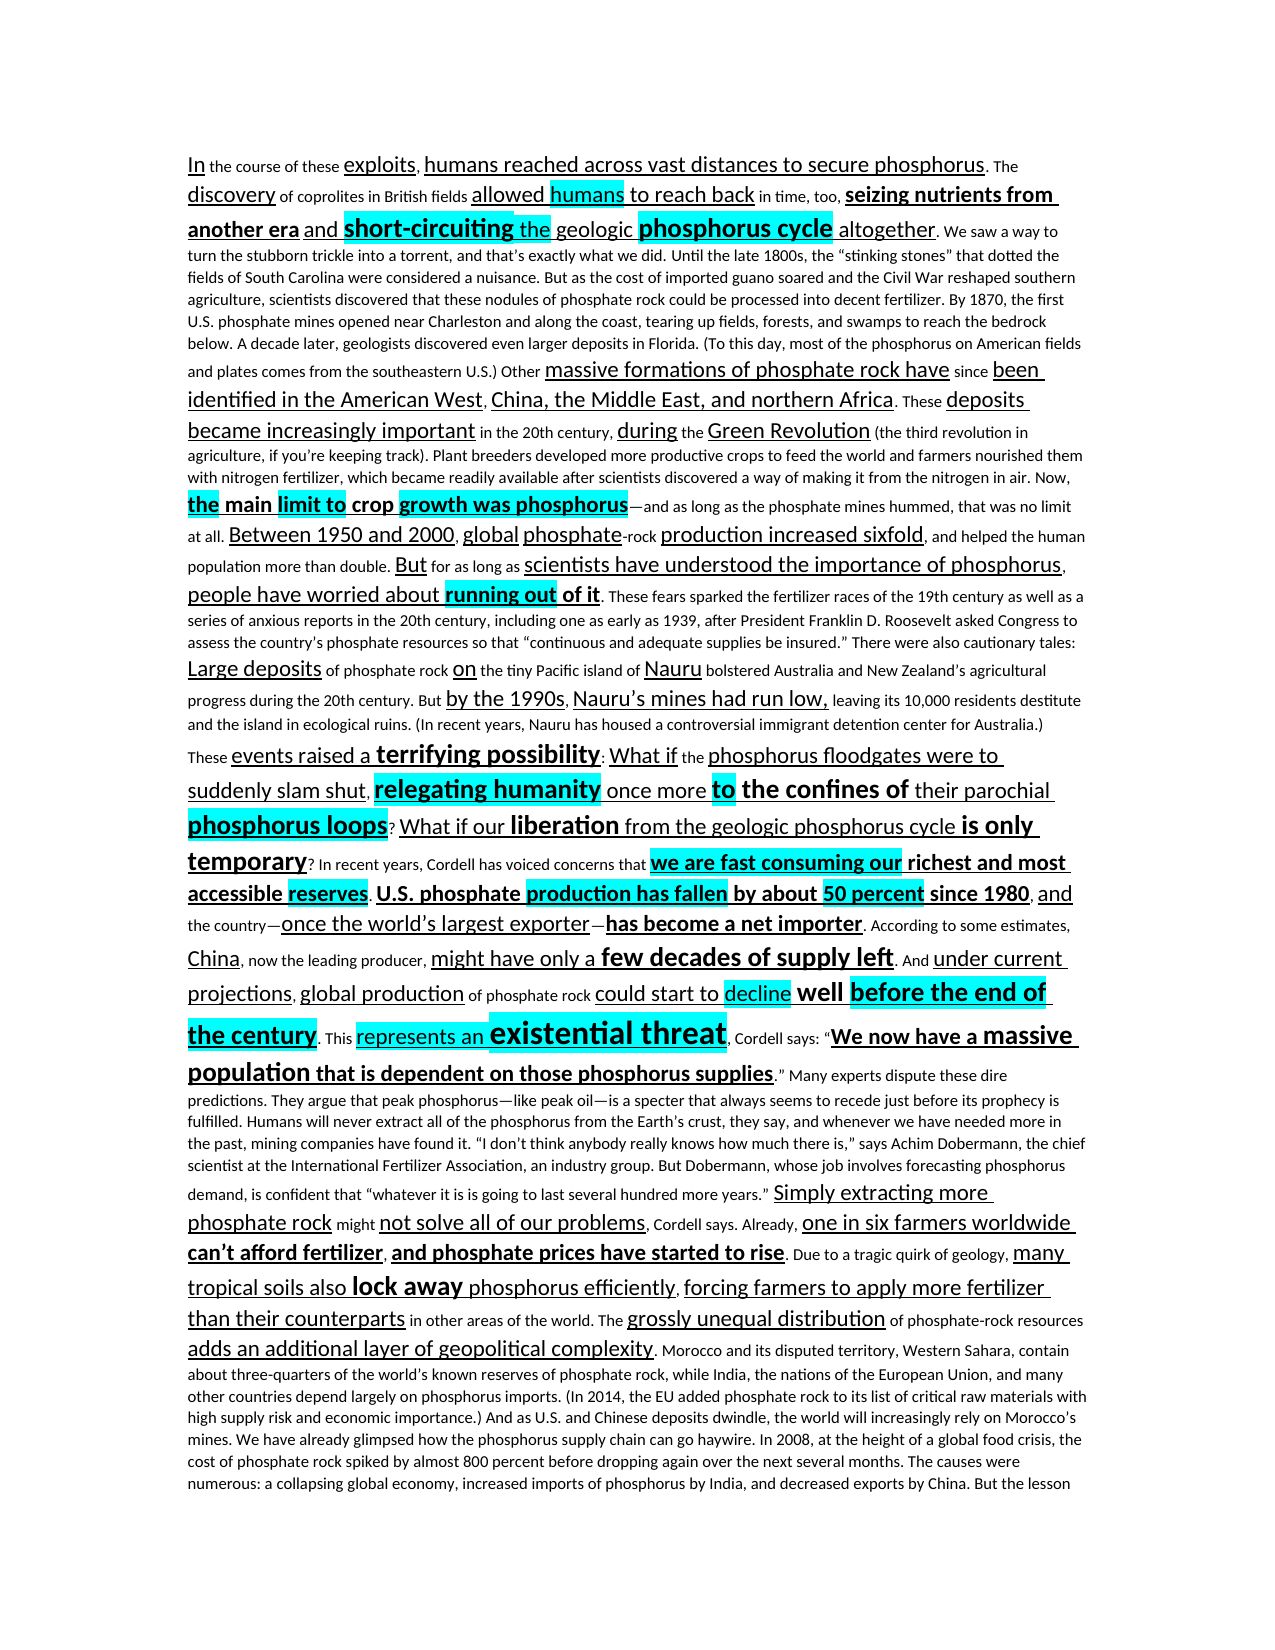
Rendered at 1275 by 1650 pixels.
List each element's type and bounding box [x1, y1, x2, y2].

text [187, 150, 1087, 1494]
